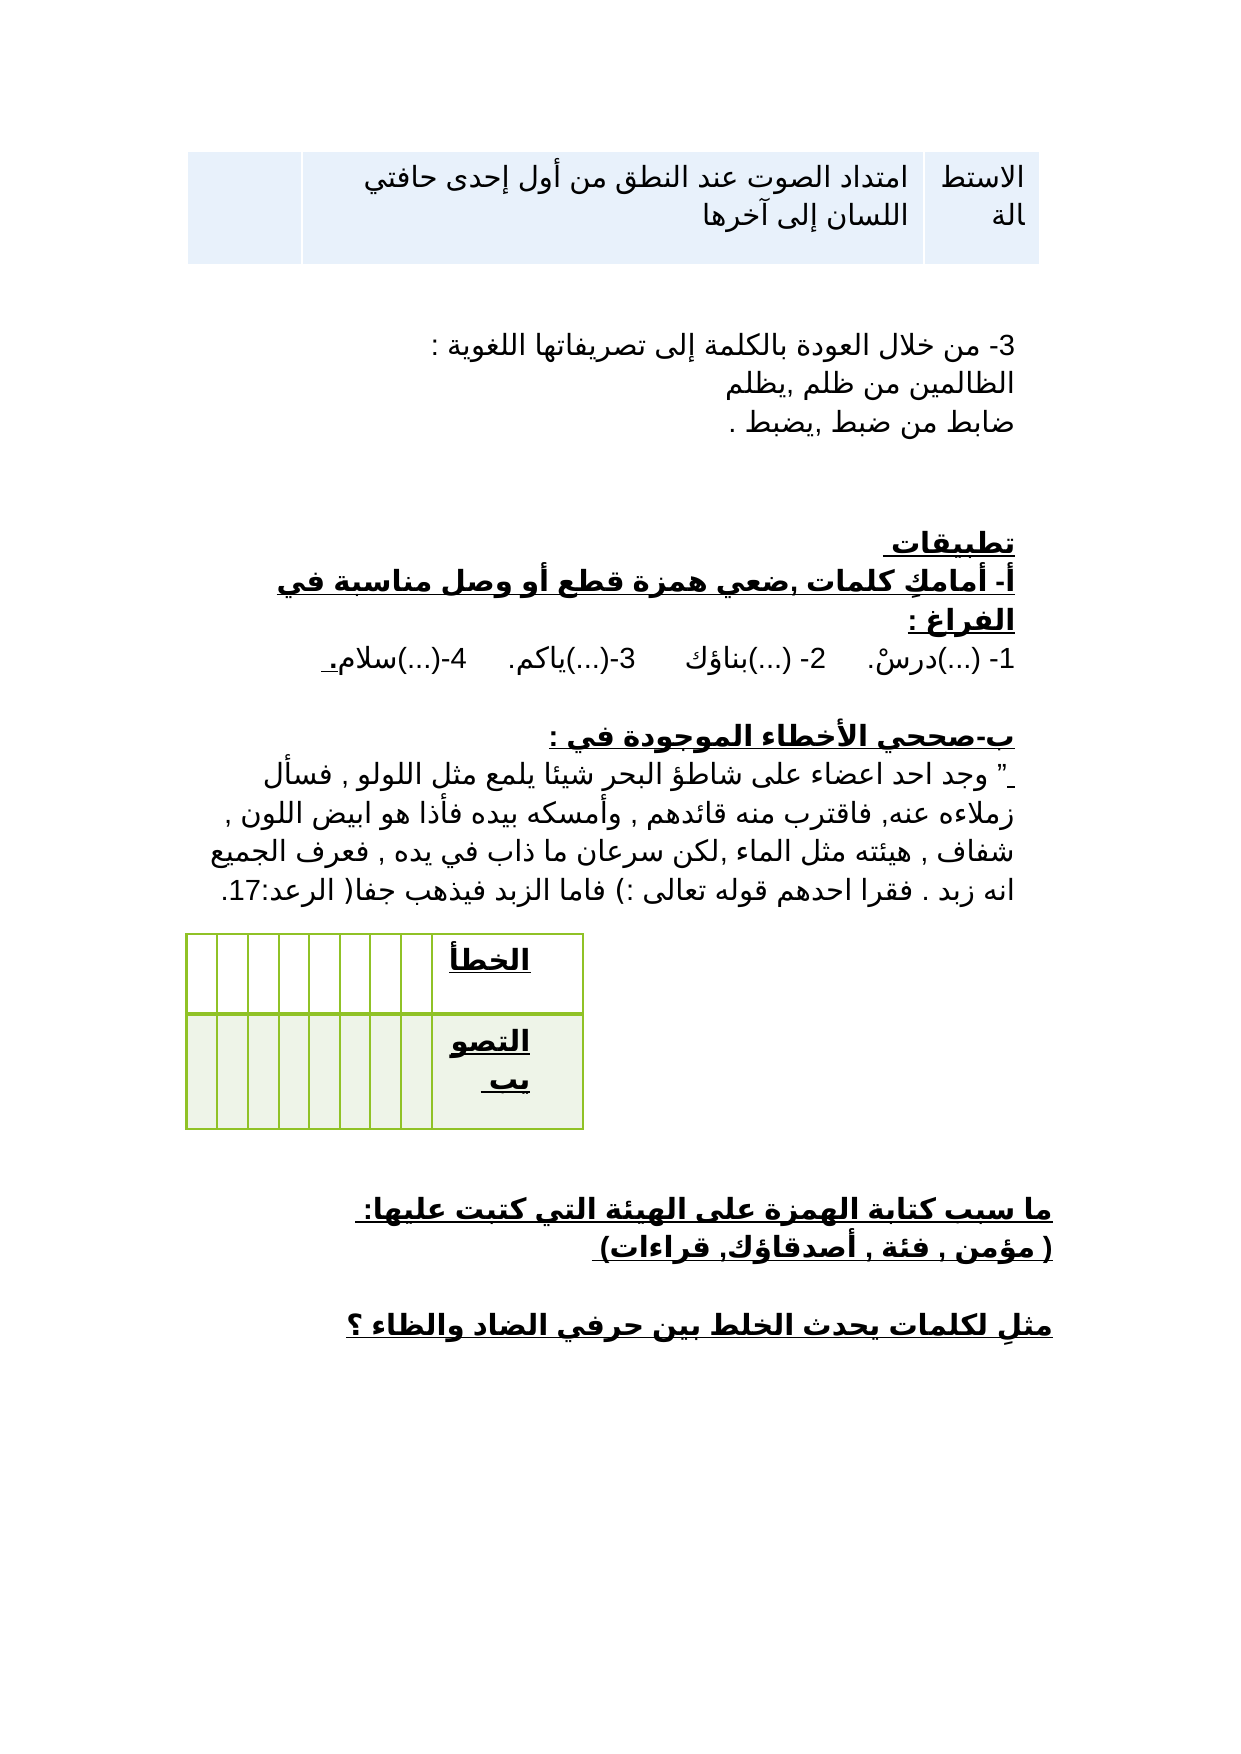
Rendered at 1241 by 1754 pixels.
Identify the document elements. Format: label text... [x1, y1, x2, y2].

table_cell [341, 1016, 369, 1128]
table_header [218, 935, 247, 1012]
table_cell [371, 1016, 400, 1128]
table_cell [188, 1016, 216, 1128]
table_header [310, 935, 339, 1012]
table_header [280, 935, 308, 1012]
table_cell [249, 1016, 278, 1128]
table_cell [218, 1016, 247, 1128]
text تطبيقات أ- أمامكِ كلمات ,ضعي همزة قطع أو وصل مناسبة في الفراغ : 1- (...)درسْ. 2- (...)بناؤك 3-(...)ياكم. 4-(...)سلام. ب-صححي الأخطاء الموجودة في : ” وجد احد اعضاء على شاطؤ البحر شيئا يلمع مثل اللولو , فسأل زملاءه عنه, فاقترب منه قائدهم , وأمسكه بيده فأذا هو ابيض اللون , شفاف , هيئته مثل الماء ,لكن سرعان ما ذاب في يده , فعرف الجميع انه زبد . فقرا احدهم قوله تعالى : فاما الزبد فيذهب جفا الرعد:17. [187, 526, 1015, 907]
table_cell [188, 152, 301, 264]
table_header [249, 935, 278, 1012]
text 3- من خلال العودة بالكلمة إلى تصريفاتها اللغوية : الظالمين من ظلم ,يظلم ضابط من ضبط ,يضبط . [187, 328, 1015, 438]
table_cell [402, 1016, 431, 1128]
table_header [188, 935, 216, 1012]
table_header [402, 935, 431, 1012]
table_header الخطأ [433, 935, 582, 1012]
table_cell [280, 1016, 308, 1128]
table_header [371, 935, 400, 1012]
table_cell التصويب [433, 1016, 582, 1128]
table_header [341, 935, 369, 1012]
text ما سبب كتابة الهمزة على الهيئة التي كتبت عليها: ( مؤمن , فئة , أصدقاؤك, قراءات) مثلِ لكلمات يحدث الخلط بين حرفي الضاد والظاء ؟ [187, 1192, 1053, 1341]
table_cell الاستطالة [925, 152, 1039, 264]
table_cell امتداد الصوت عند النطق من أول إحدى حافتي اللسان إلى آخرها [303, 152, 923, 264]
table_cell [310, 1016, 339, 1128]
